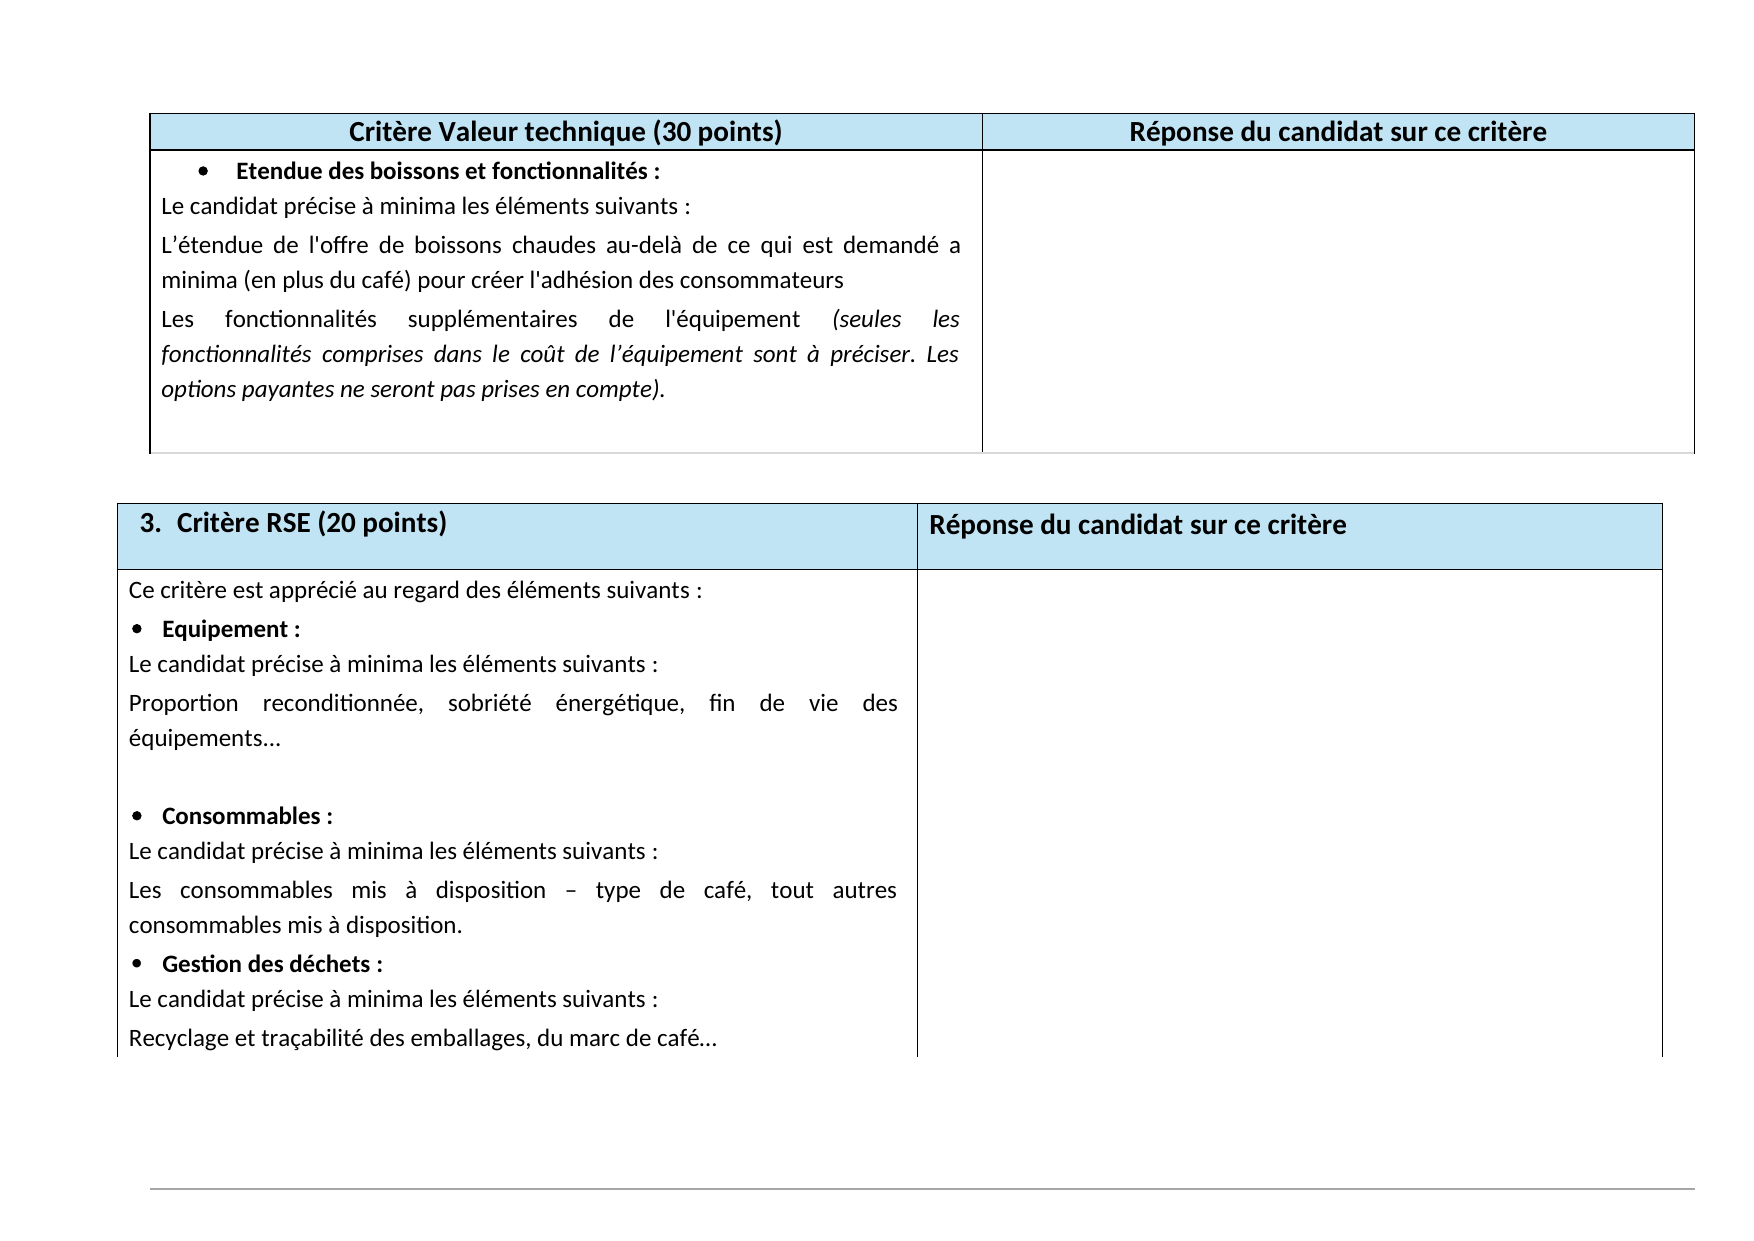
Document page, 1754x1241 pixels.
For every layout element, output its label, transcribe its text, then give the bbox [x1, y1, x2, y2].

table_header Réponse du candidat sur ce critère [918, 504, 1662, 569]
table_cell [151, 151, 982, 452]
table_cell [918, 570, 1662, 1057]
table_header Réponse du candidat sur ce critère [983, 114, 1694, 149]
table_cell Ce critère est apprécié au regard des éléments suivants : Equipement : Le candidat précise à minima les éléments suivants : Proportion reconditionnée, sobriété énergétique, fin de vie des équipements... Consommables : Le candidat précise à minima les éléments suivants : Les consommables mis à disposition – type de café, tout autres consommables mis à disposition. Gestion des déchets : Le candidat précise à minima les éléments suivants : Recyclage et traçabilité des emballages, du marc de café… [118, 570, 917, 1057]
table_cell [983, 151, 1694, 452]
table_header Critère Valeur technique (30 points) [151, 114, 982, 149]
table_header Critère RSE (20 points) [118, 504, 917, 569]
